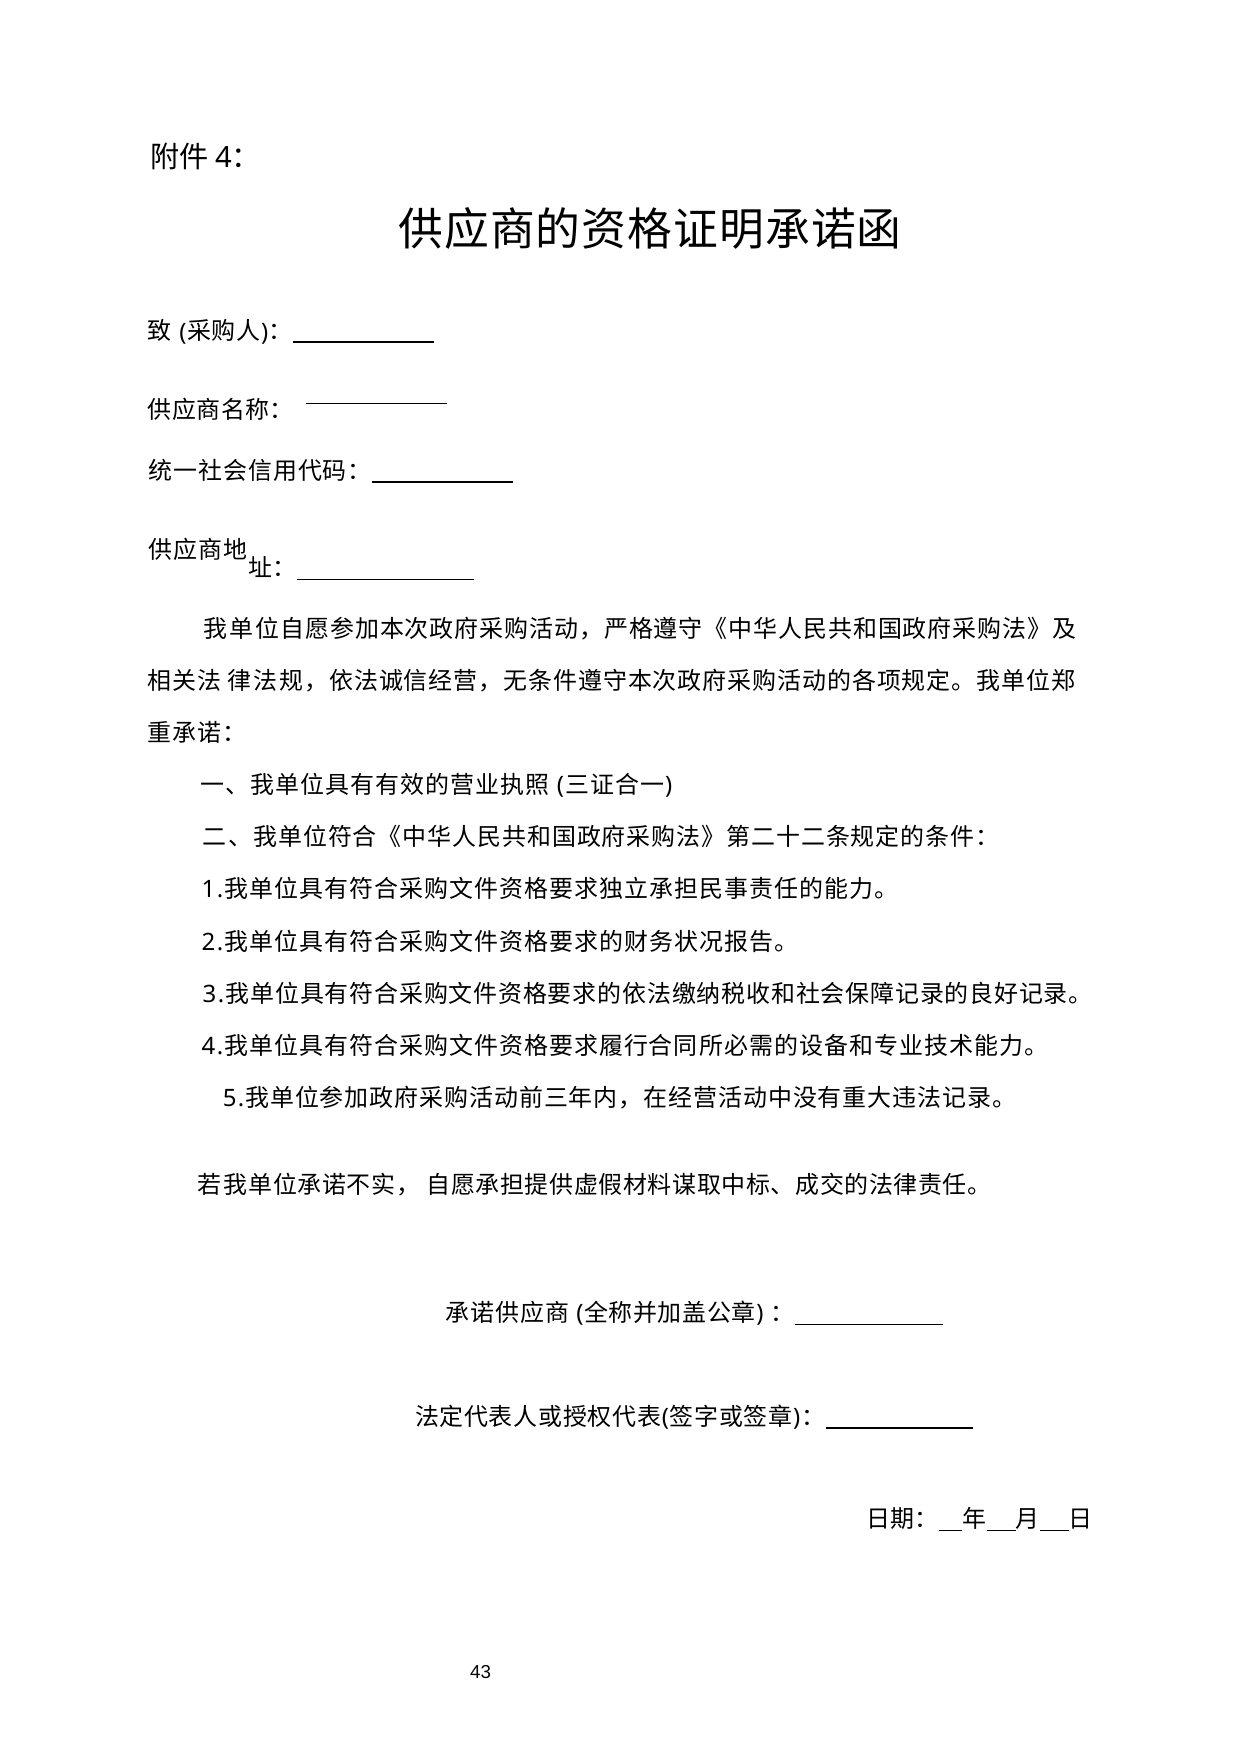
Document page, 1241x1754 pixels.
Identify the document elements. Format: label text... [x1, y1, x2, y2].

text 若我单位承诺不实， 自愿承担提供虚假材料谋取中标、成交的法律责任。 [198, 1167, 1093, 1199]
text 1.我单位具有符合采购文件资格要求独立承担民事责任的能力。 [148, 870, 1093, 905]
text 供应商地址： [148, 531, 1093, 583]
text 二、我单位符合《中华人民共和国政府采购法》第二十二条规定的条件： [148, 818, 1093, 853]
text 5.我单位参加政府采购活动前三年内，在经营活动中没有重大违法记录。 [148, 1079, 1093, 1113]
text 2.我单位具有符合采购文件资格要求的财务状况报告。 [148, 922, 1093, 957]
text 日期： 年 月 日 [148, 1502, 1093, 1534]
text 3.我单位具有符合采购文件资格要求的依法缴纳税收和社会保障记录的良好记录。 [148, 974, 1093, 1009]
text 4.我单位具有符合采购文件资格要求履行合同所必需的设备和专业技术能力。 [148, 1026, 1093, 1061]
text 统一社会信用代码： [148, 452, 1093, 504]
text 承诺供应商 (全称并加盖公章) ： [148, 1296, 1093, 1328]
text 供应商的资格证明承诺函 [398, 197, 1093, 257]
text 供应商名称： [148, 391, 1093, 425]
text 一、我单位具有有效的营业执照 (三证合一) [148, 766, 1093, 801]
text 我单位自愿参加本次政府采购活动，严格遵守《中华人民共和国政府采购法》及相关法 律法规，依法诚信经营，无条件遵守本次政府采购活动的各项规定。我单位郑重承诺： [148, 610, 1093, 748]
text 致 (采购人)： [148, 311, 1093, 364]
text 法定代表人或授权代表(签字或签章)： [148, 1399, 1093, 1432]
text 附件 4： [150, 137, 1093, 176]
